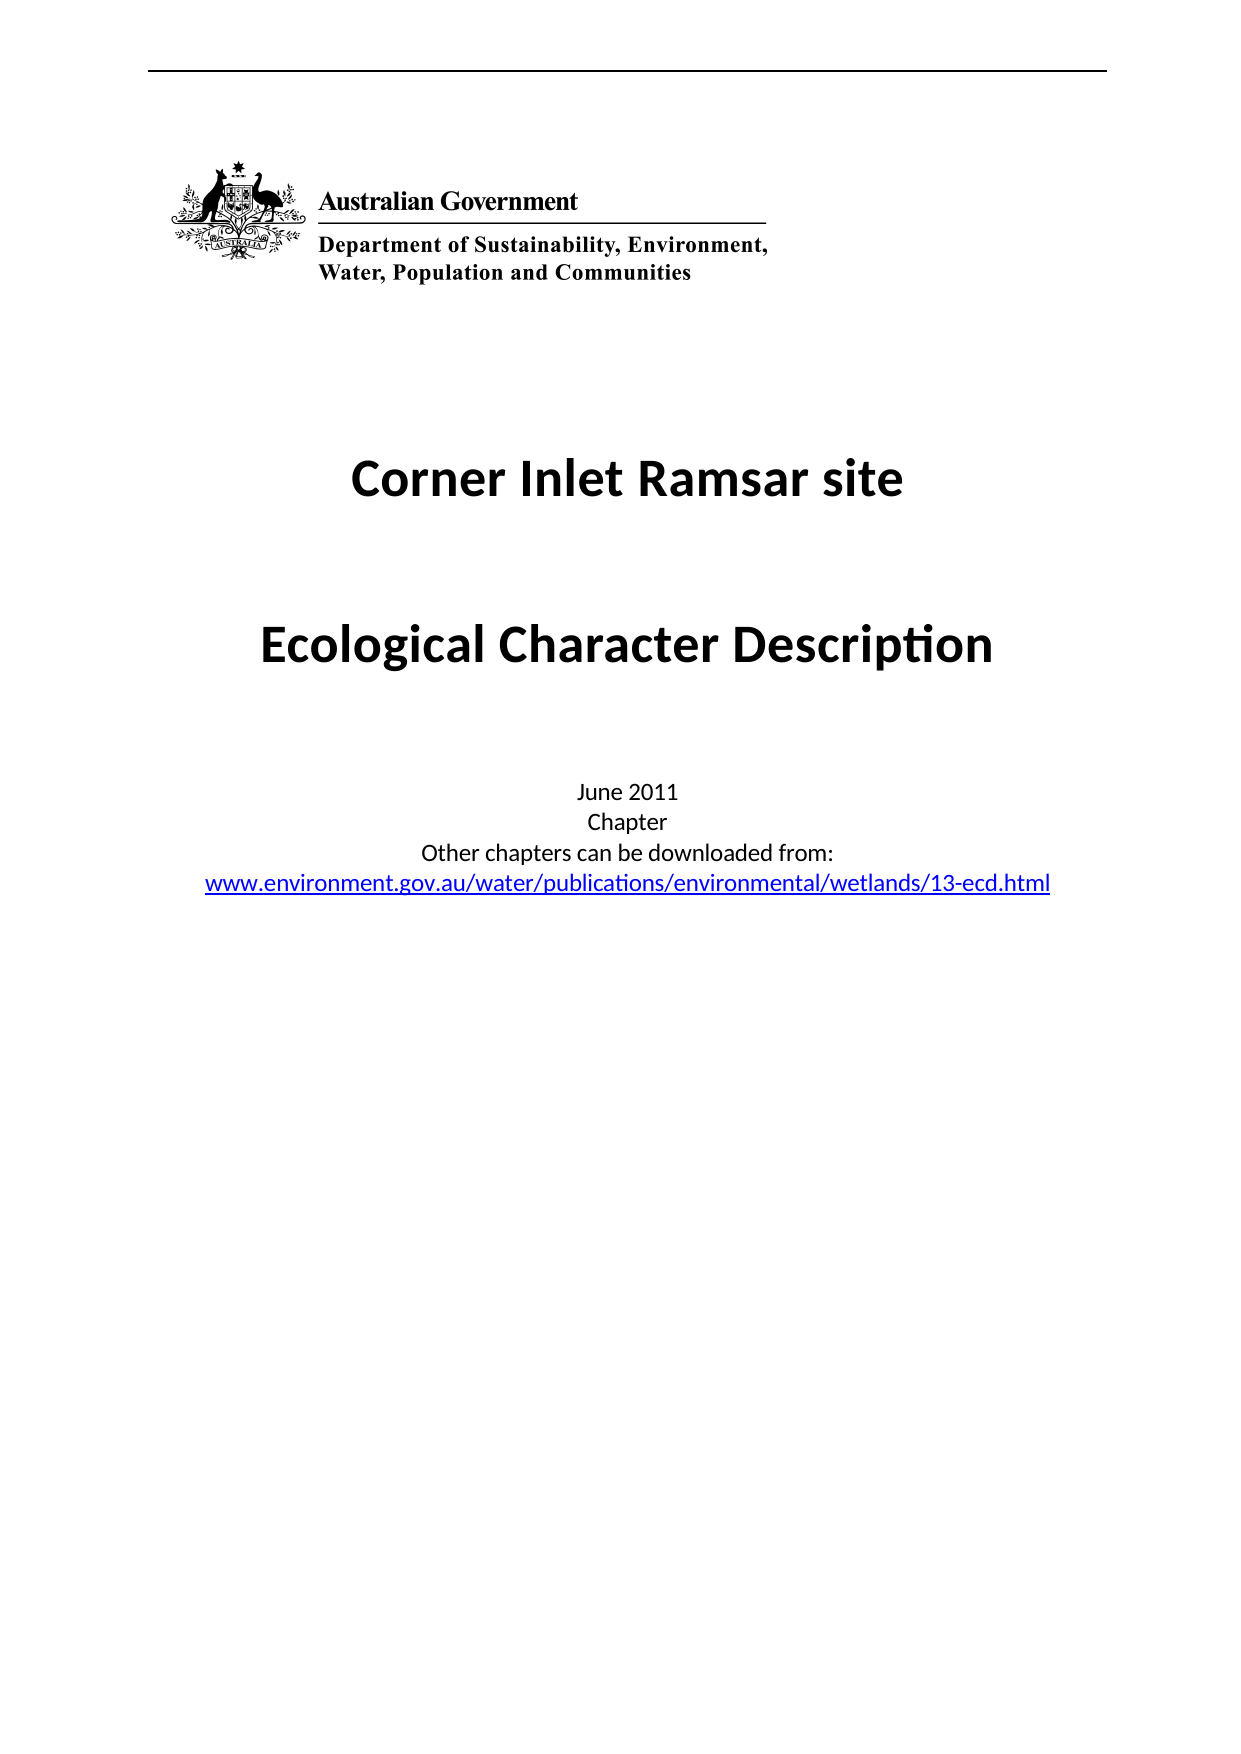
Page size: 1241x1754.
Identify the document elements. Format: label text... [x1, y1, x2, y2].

text Other chapters can be downloaded from: [148, 837, 1107, 867]
text June 2011 [148, 776, 1107, 806]
text Chapter [148, 806, 1107, 837]
title Corner Inlet Ramsar site [148, 443, 1107, 510]
text www.environment.gov.au/water/publications/environmental/wetlands/13-ecd.html [148, 867, 1107, 898]
picture [147, 147, 801, 298]
title Ecological Character Description [148, 610, 1107, 676]
